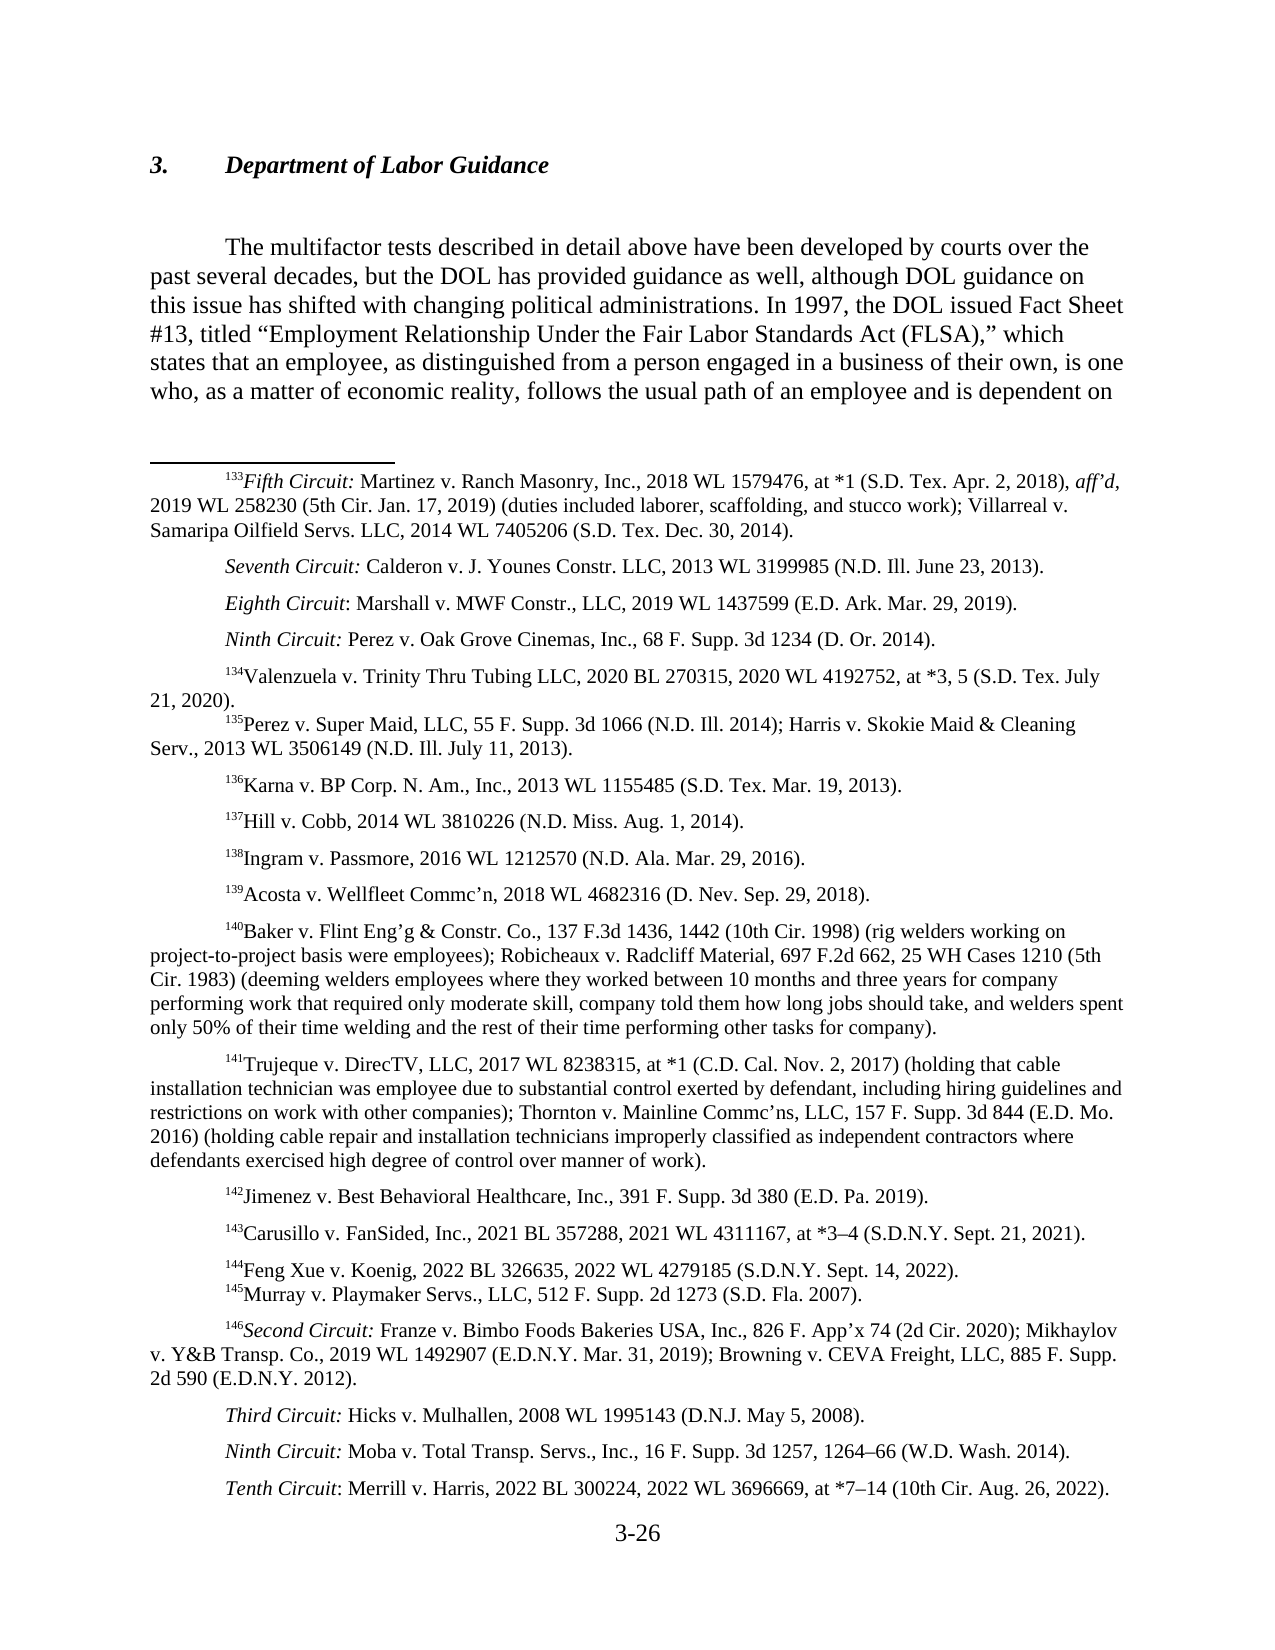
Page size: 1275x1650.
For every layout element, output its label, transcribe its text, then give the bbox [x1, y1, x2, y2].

text 3. Department of Labor Guidance [150, 150, 1125, 179]
text The multifactor tests described in detail above have been developed by courts over the past several decades, but the DOL has provided guidance as well, although DOL guidance on this issue has shifted with changing political administrations. In 1997, the DOL issued Fact Sheet #13, titled “Employment Relationship Under the Fair Labor Standards Act (FLSA),” which states that an employee, as distinguished from a person engaged in a business of their own, is one who, as a matter of economic reality, follows the usual path of an employee and is dependent on the business which they serve. A 2008 fact sheet set forth seven factors the Supreme Court has considered in evaluating the “economic realities” to determine employee status, the six factors generally cited by the U.S. Courts of Appeals plus one additional factor, the “degree of independent business organization and operation.” In 2015, the Wage and Hour Division (WHD) issued an administrator’s interpretation, or AI, that analyzed and summarized the case law that differentiated employees and independent contractors. That AI was withdrawn in 2017. In 2019, the Wage and Hour Administrator issued an opinion letter that relied on a six-factor test derived from the Supreme Court’s opinions in Silk and Rutherford to determine that individual service providers were not employees of a virtual marketplace company that provided a platform through which consumers could engage the service providers. That opinion letter was withdrawn on February 19, 2021. [150, 232, 1125, 405]
